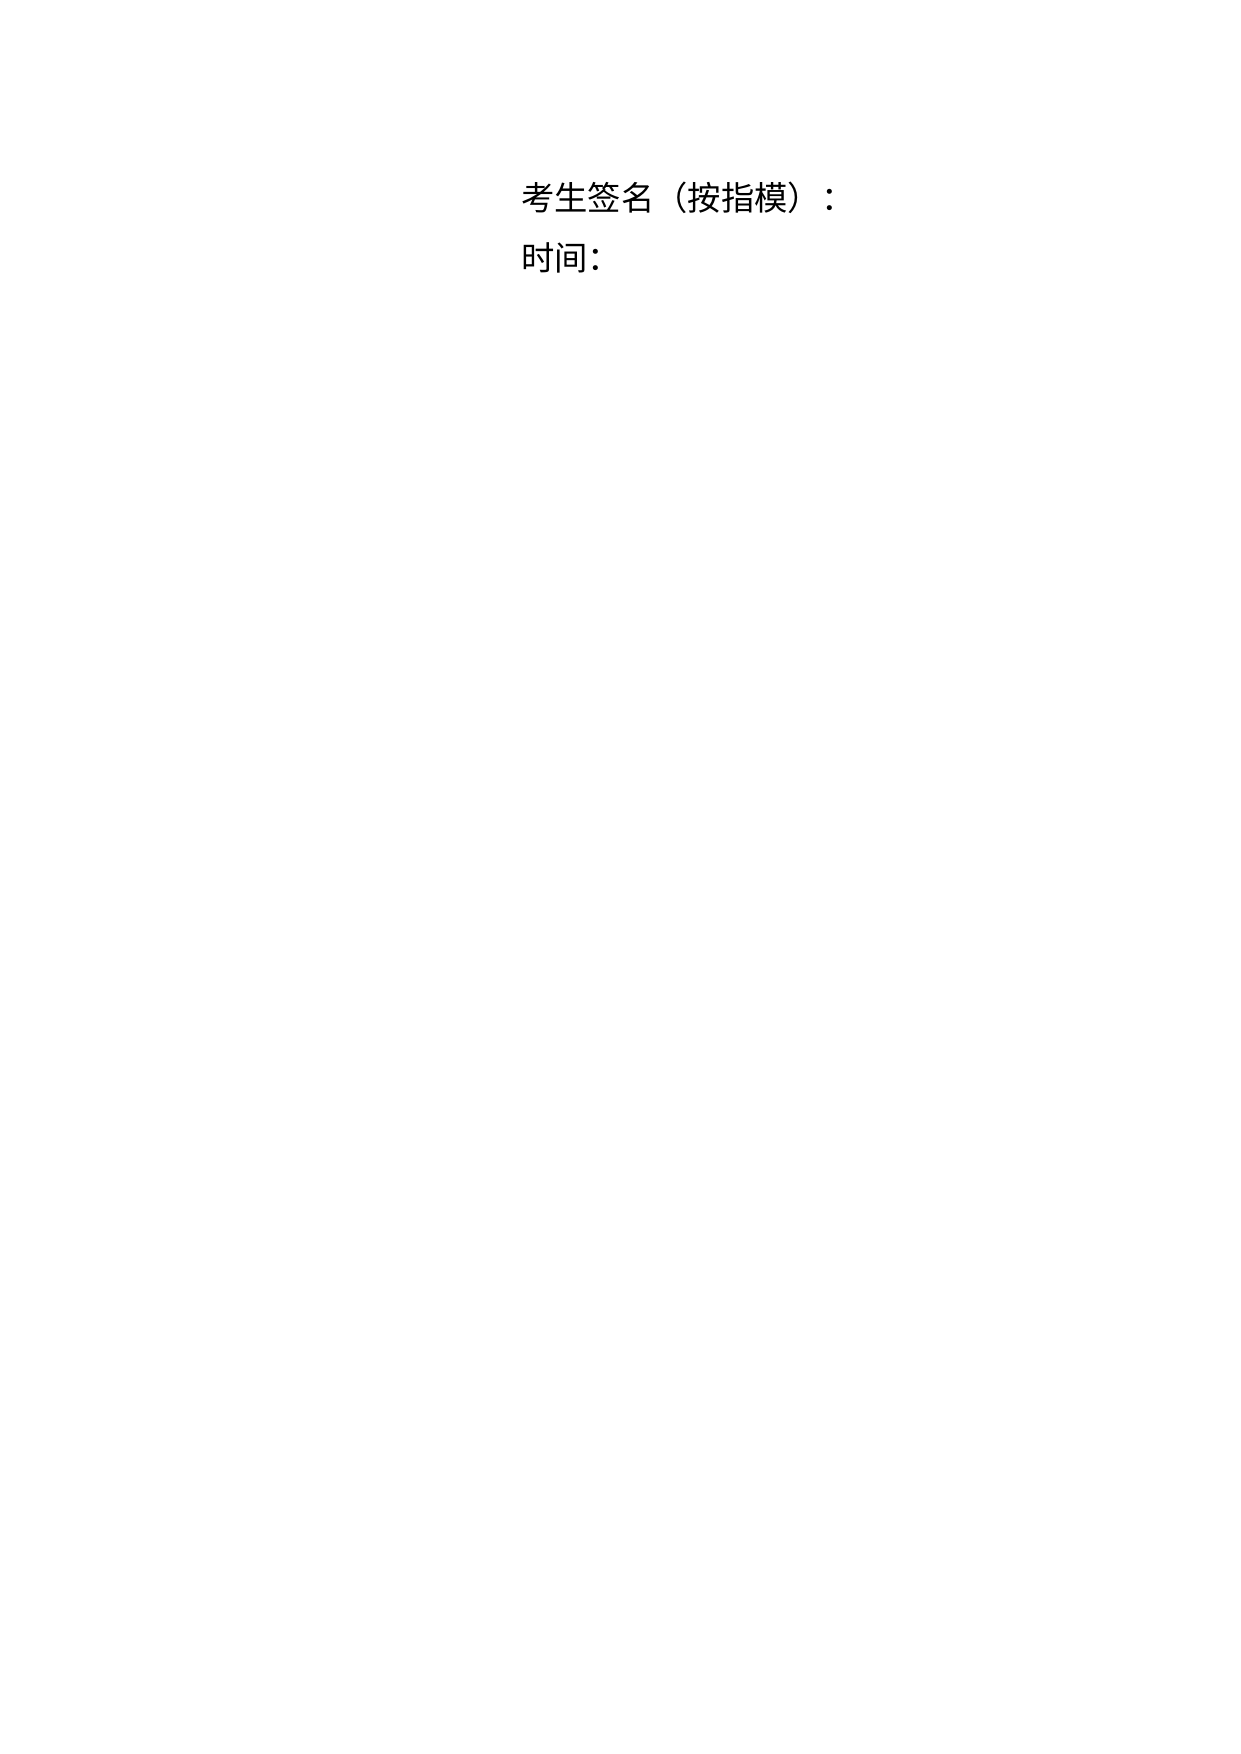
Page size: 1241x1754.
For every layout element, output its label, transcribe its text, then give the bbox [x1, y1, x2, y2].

text 时间： [187, 222, 1053, 283]
text 考生签名（按指模）： [187, 162, 1053, 222]
